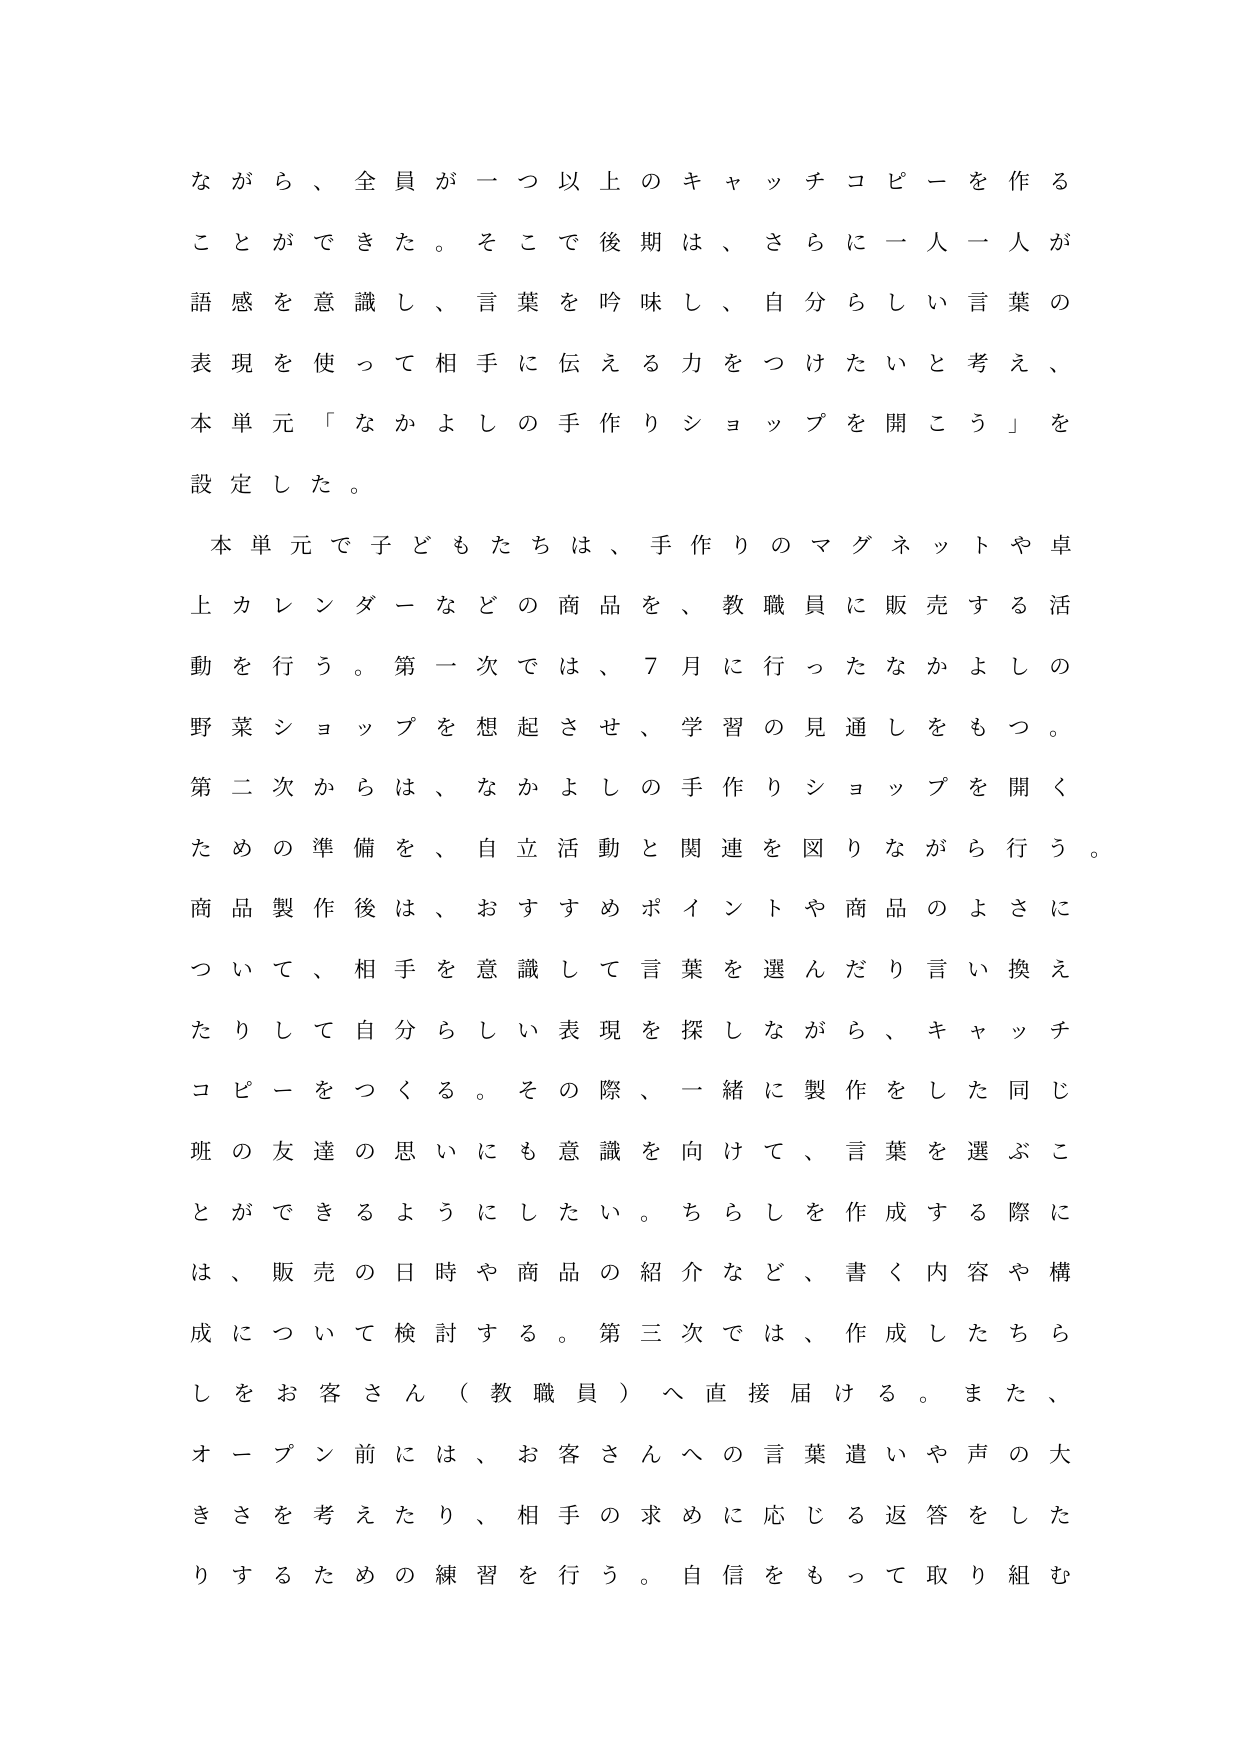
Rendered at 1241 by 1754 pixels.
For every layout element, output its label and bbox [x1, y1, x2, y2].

text [170, 513, 1090, 1604]
text [170, 149, 1090, 513]
